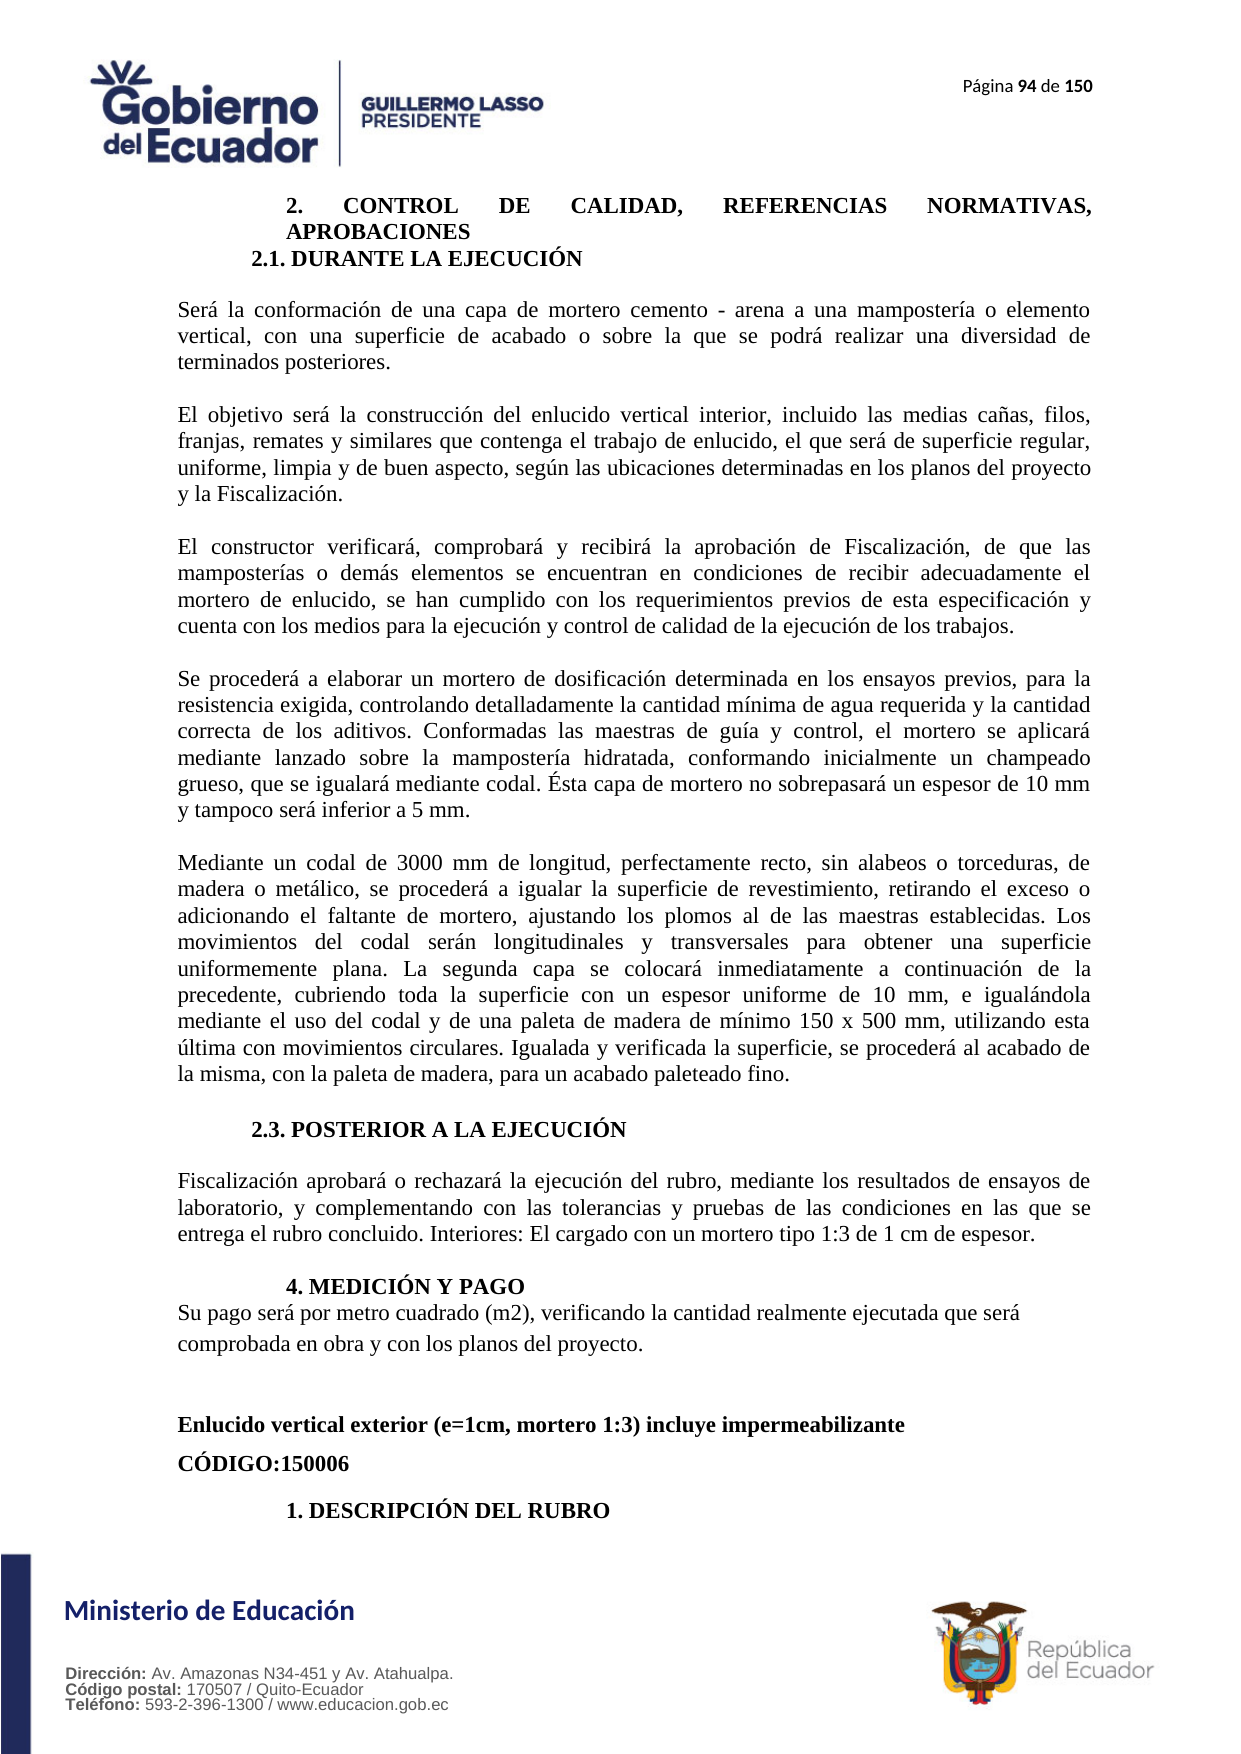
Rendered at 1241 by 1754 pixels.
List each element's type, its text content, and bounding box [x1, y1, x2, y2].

text El objetivo será la construcción del enlucido vertical interior, incluido las medias cañas, filos, franjas, remates y similares que contenga el trabajo de enlucido, el que será de superficie regular, uniforme, limpia y de buen aspecto, según las ubicaciones determinadas en los planos del proyecto y la Fiscalización. [177, 401, 1092, 507]
text CÓDIGO:150006 [177, 1450, 1092, 1476]
text Se procederá a elaborar un mortero de dosificación determinada en los ensayos previos, para la resistencia exigida, controlando detalladamente la cantidad mínima de agua requerida y la cantidad correcta de los aditivos. Conformadas las maestras de guía y control, el mortero se aplicará mediante lanzado sobre la mampostería hidratada, conformando inicialmente un champeado grueso, que se igualará mediante codal. Ésta capa de mortero no sobrepasará un espesor de 10 mm y tampoco será inferior a 5 mm. [177, 665, 1092, 823]
text Será la conformación de una capa de mortero cemento - arena a una mampostería o elemento vertical, con una superficie de acabado o sobre la que se podrá realizar una diversidad de terminados posteriores. [177, 296, 1092, 375]
text 2.3. POSTERIOR A LA EJECUCIÓN [177, 1117, 1092, 1143]
text 2.1. DURANTE LA EJECUCIÓN [177, 245, 1092, 271]
text Mediante un codal de 3000 mm de longitud, perfectamente recto, sin alabeos o torceduras, de madera o metálico, se procederá a igualar la superficie de revestimiento, retirando el exceso o adicionando el faltante de mortero, ajustando los plomos al de las maestras establecidas. Los movimientos del codal serán longitudinales y transversales para obtener una superficie uniformemente plana. La segunda capa se colocará inmediatamente a continuación de la precedente, cubriendo toda la superficie con un espesor uniforme de 10 mm, e igualándola mediante el uso del codal y de una paleta de madera de mínimo 150 x 500 mm, utilizando esta última con movimientos circulares. Igualada y verificada la superficie, se procederá al acabado de la misma, con la paleta de madera, para un acabado paleteado fino. [177, 849, 1092, 1086]
text El constructor verificará, comprobará y recibirá la aprobación de Fiscalización, de que las mamposterías o demás elementos se encuentran en condiciones de recibir adecuadamente el mortero de enlucido, se han cumplido con los requerimientos previos de esta especificación y cuenta con los medios para la ejecución y control de calidad de la ejecución de los trabajos. [177, 533, 1092, 638]
subtitle Enlucido vertical exterior (e=1cm, mortero 1:3) incluye impermeabilizante [177, 1411, 1092, 1437]
text Su pago será por metro cuadrado (m2), verificando la cantidad realmente ejecutada que será comprobada en obra y con los planos del proyecto. [177, 1299, 1092, 1356]
list 1. DESCRIPCIÓN DEL RUBRO [286, 1497, 1092, 1523]
text Fiscalización aprobará o rechazará la ejecución del rubro, mediante los resultados de ensayos de laboratorio, y complementando con las tolerancias y pruebas de las condiciones en las que se entrega el rubro concluido. Interiores: El cargado con un mortero tipo 1:3 de 1 cm de espesor. [177, 1168, 1092, 1247]
list 2. CONTROL DE CALIDAD, REFERENCIAS NORMATIVAS, APROBACIONES [286, 192, 1092, 245]
list 4. MEDICIÓN Y PAGO [286, 1273, 1092, 1299]
picture [1, 1, 1241, 1754]
